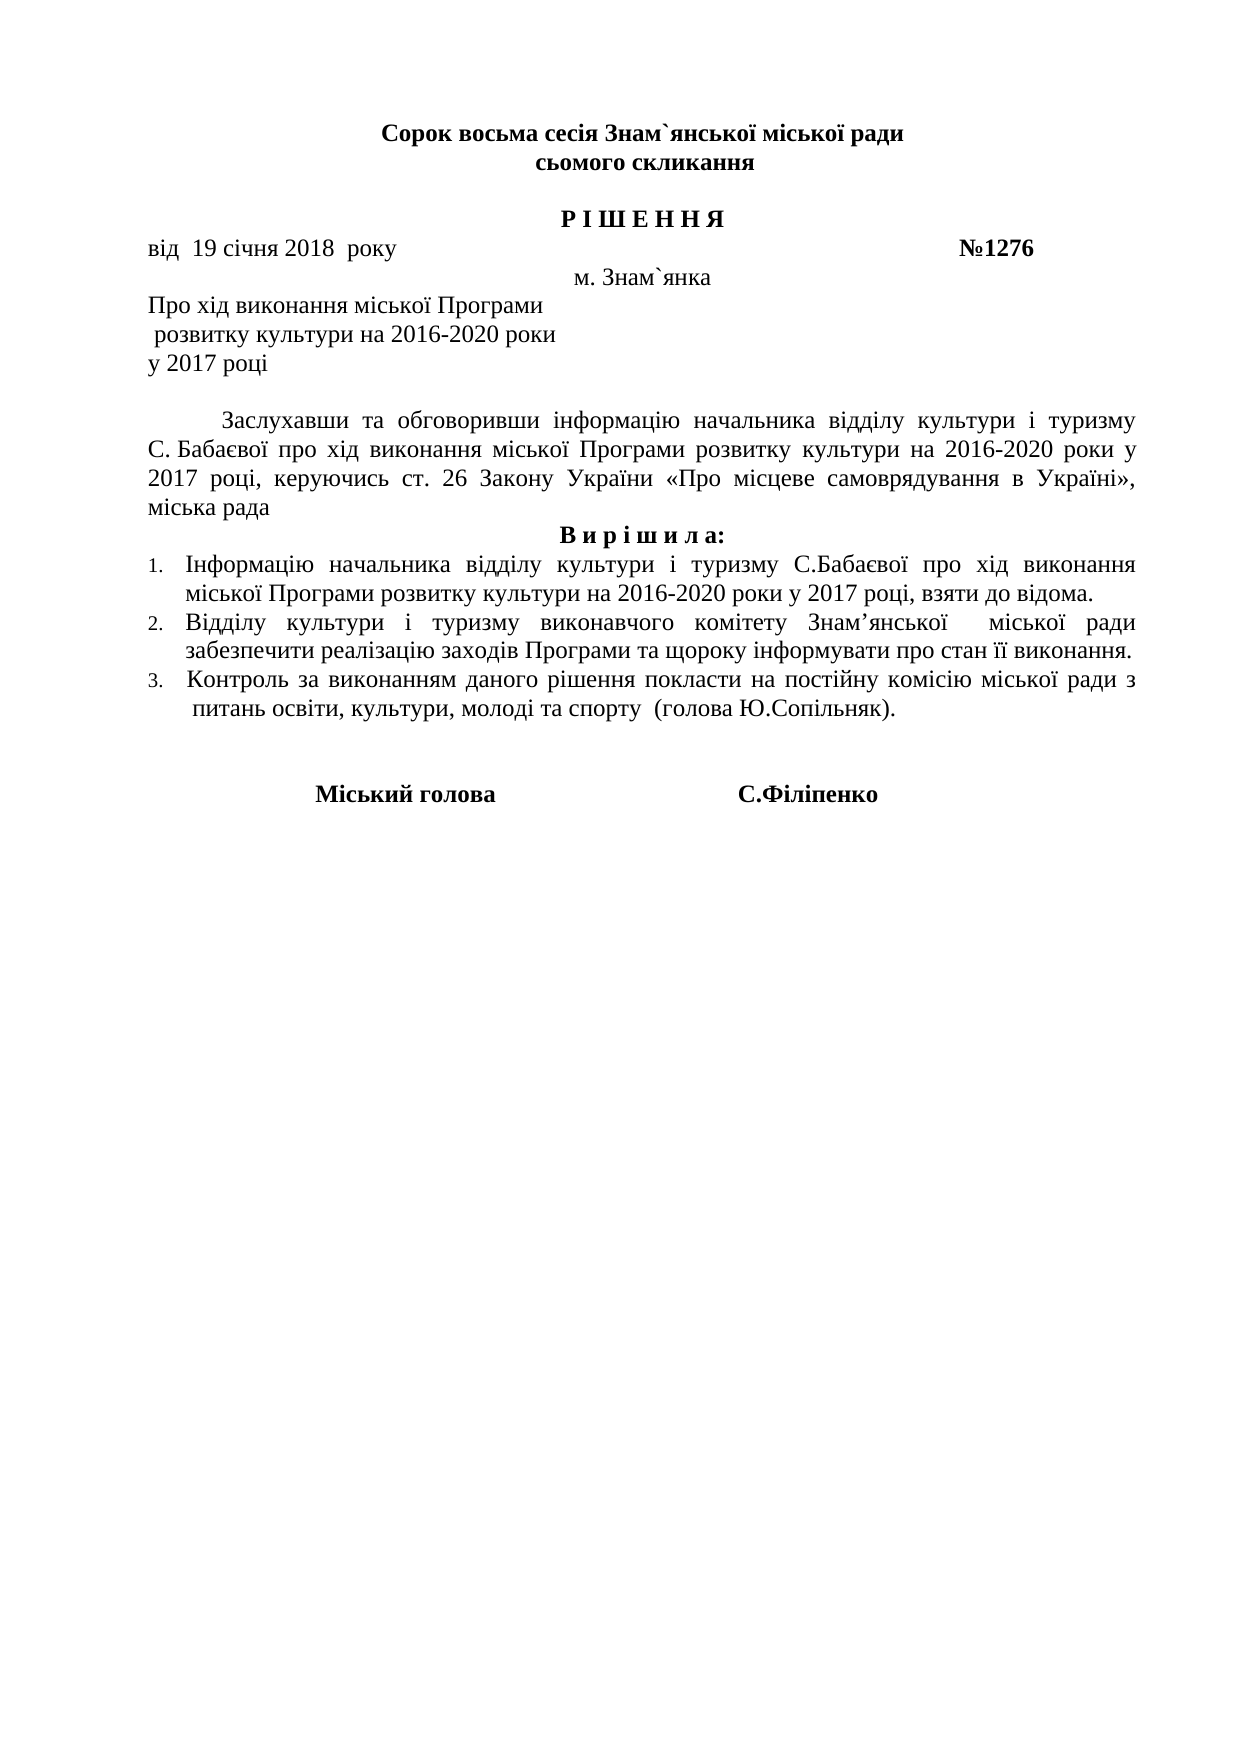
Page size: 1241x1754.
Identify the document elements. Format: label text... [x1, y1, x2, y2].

subtitle м. Знам`янка [148, 262, 1137, 291]
text у 2017 році [148, 348, 1137, 377]
subtitle від 19 січня 2018 року №1276 [148, 233, 1137, 262]
text сьомого скликання [298, 147, 1137, 176]
text Сорок восьма сесія Знам`янської міської ради [148, 118, 1137, 147]
text Міський голова С.Філіпенко [148, 779, 1137, 808]
list Інформацію начальника відділу культури і туризму С.Бабаєвої про хід виконання міської Програми розвитку культури на 2016-2020 роки у 2017 році, взяти до відома. [148, 549, 1137, 607]
list Відділу культури і туризму виконавчого комітету Знам’янської міської ради забезпечити реалізацію заходів Програми та щороку інформувати про стан її виконання. [148, 607, 1137, 664]
subtitle Р І Ш Е Н Н Я [148, 204, 1137, 233]
text Заслухавши та обговоривши інформацію начальника відділу культури і туризму С. Бабаєвої про хід виконання міської Програми розвитку культури на 2016-2020 роки у 2017 році, керуючись ст. 26 Закону України «Про місцеве самоврядування в Україні», міська рада [148, 406, 1137, 521]
text розвитку культури на 2016-2020 роки [148, 319, 1137, 348]
list Контроль за виконанням даного рішення покласти на постійну комісію міської ради з питань освіти, культури, молоді та спорту (голова Ю.Сопільняк). [148, 664, 1137, 722]
text В и р і ш и л а: [148, 521, 1137, 549]
text Про хід виконання міської Програми [148, 291, 1137, 319]
